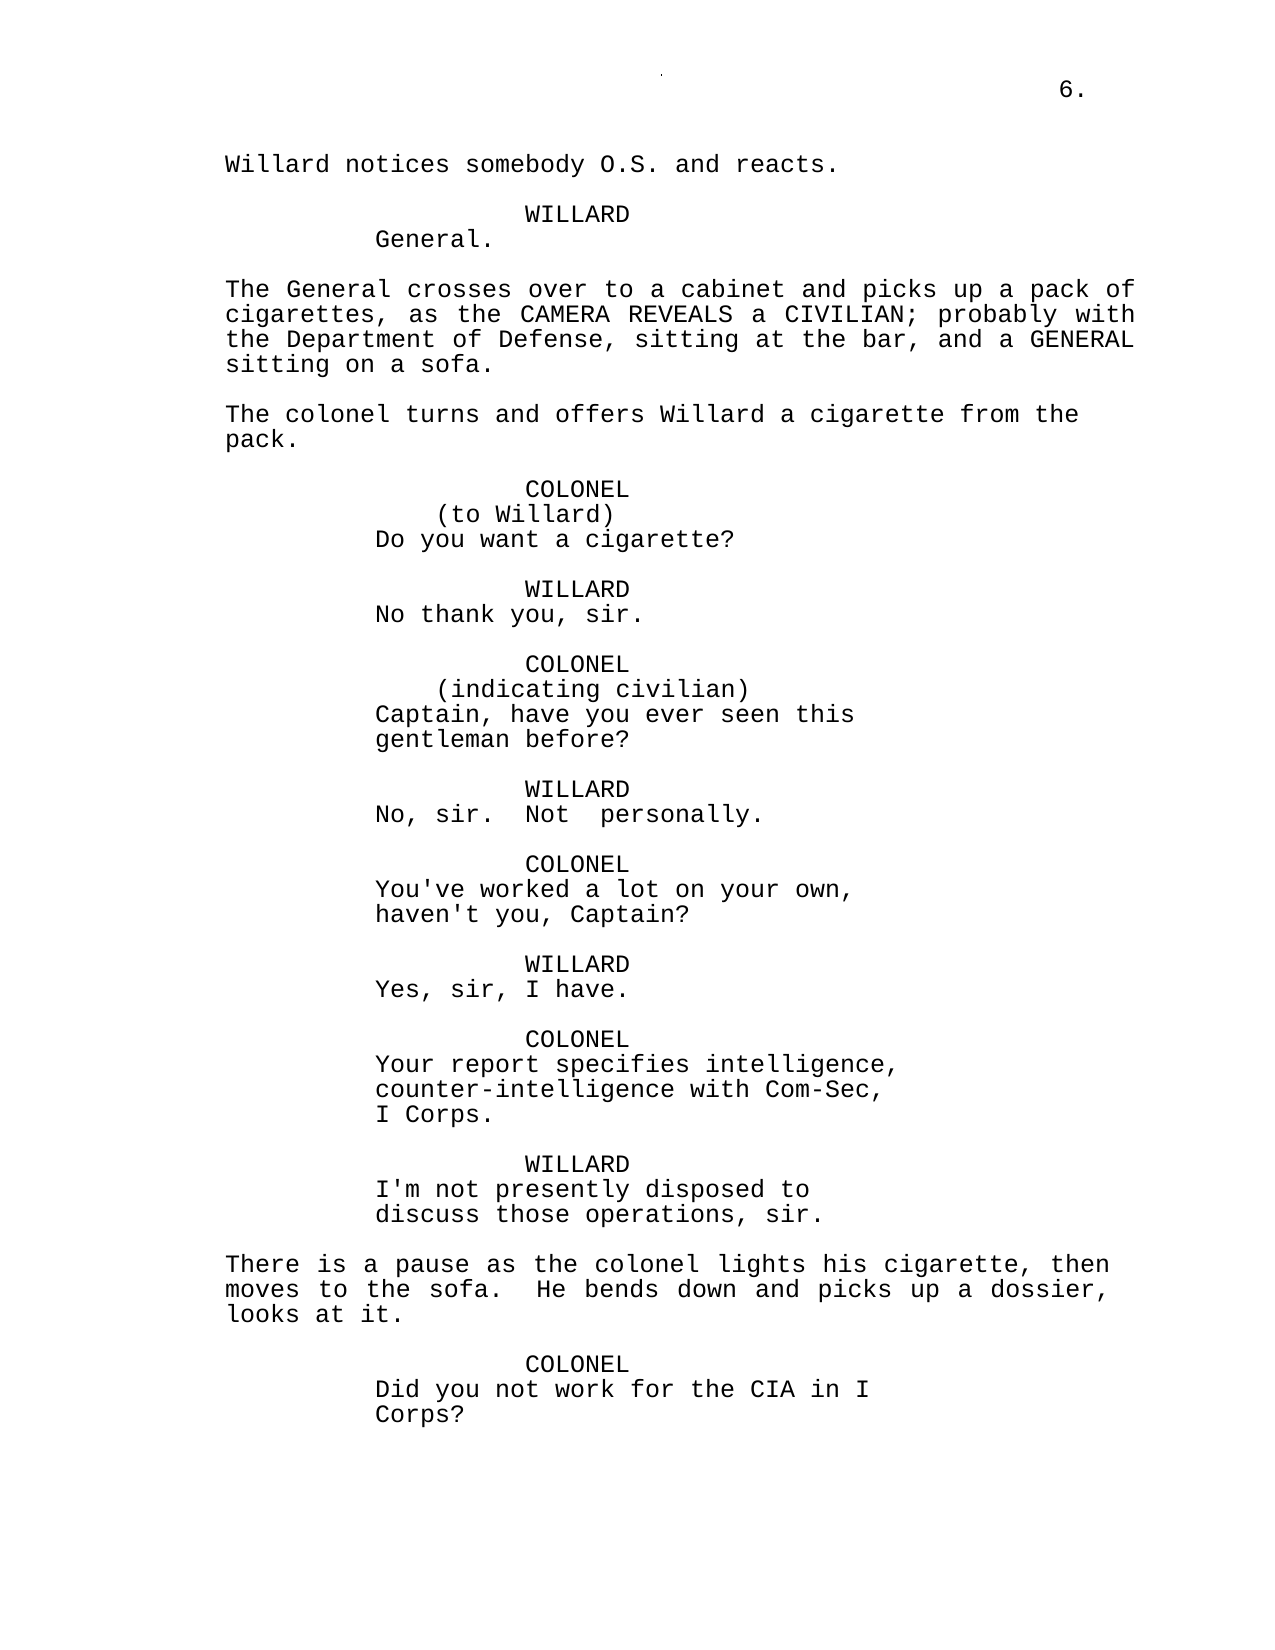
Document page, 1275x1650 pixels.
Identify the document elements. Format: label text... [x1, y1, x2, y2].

text No thank you, sir. [375, 602, 1135, 627]
text You've worked a lot on your own, [375, 877, 1135, 902]
text The colonel turns and offers Willard a cigarette from the pack. [225, 402, 1095, 452]
text haven't you, Captain? [375, 902, 1135, 927]
text (indicating civilian) [435, 677, 1135, 702]
text General. [375, 227, 501, 252]
text Willard notices somebody O.S. and reacts. [225, 152, 1135, 177]
text gentleman before? [375, 727, 1135, 752]
text 6. [1058, 77, 1135, 102]
text WILLARD [525, 952, 1135, 977]
text COLONEL [525, 852, 1135, 877]
text COLONEL [525, 477, 1135, 502]
text WILLARD [525, 577, 1135, 602]
text I'm not presently disposed to [375, 1177, 1135, 1202]
text (to Willard) [435, 502, 1135, 527]
text COLONEL [525, 652, 1135, 677]
text Your report specifies intelligence, [375, 1052, 1135, 1077]
text Do you want a cigarette? [375, 527, 1135, 552]
text Corps? [375, 1402, 1135, 1427]
text Captain, have you ever seen this [375, 702, 1135, 727]
text discuss those operations, sir. [375, 1202, 1135, 1227]
text WILLARD [525, 1152, 1135, 1177]
text Did you not work for the CIA in I [375, 1377, 1135, 1402]
text I Corps. [375, 1102, 1135, 1127]
text No, sir. Not personally. [375, 802, 1135, 827]
text WILLARD [525, 777, 1135, 802]
text COLONEL [525, 1027, 1135, 1052]
text COLONEL [525, 1352, 1135, 1377]
text The General crosses over to a cabinet and picks up a pack of cigarettes, as the CAMERA REVEALS a CIVILIAN; probably with the Department of Defense, sitting at the bar, and a GENERAL sitting on a sofa. [225, 277, 1135, 377]
text WILLARD [525, 202, 1135, 227]
text There is a pause as the colonel lights his cigarette, then moves to the sofa. He bends down and picks up a dossier, looks at it. [225, 1252, 1110, 1327]
text Yes, sir, I have. [375, 977, 1135, 1002]
text counter-intelligence with Com-Sec, [375, 1077, 1135, 1102]
